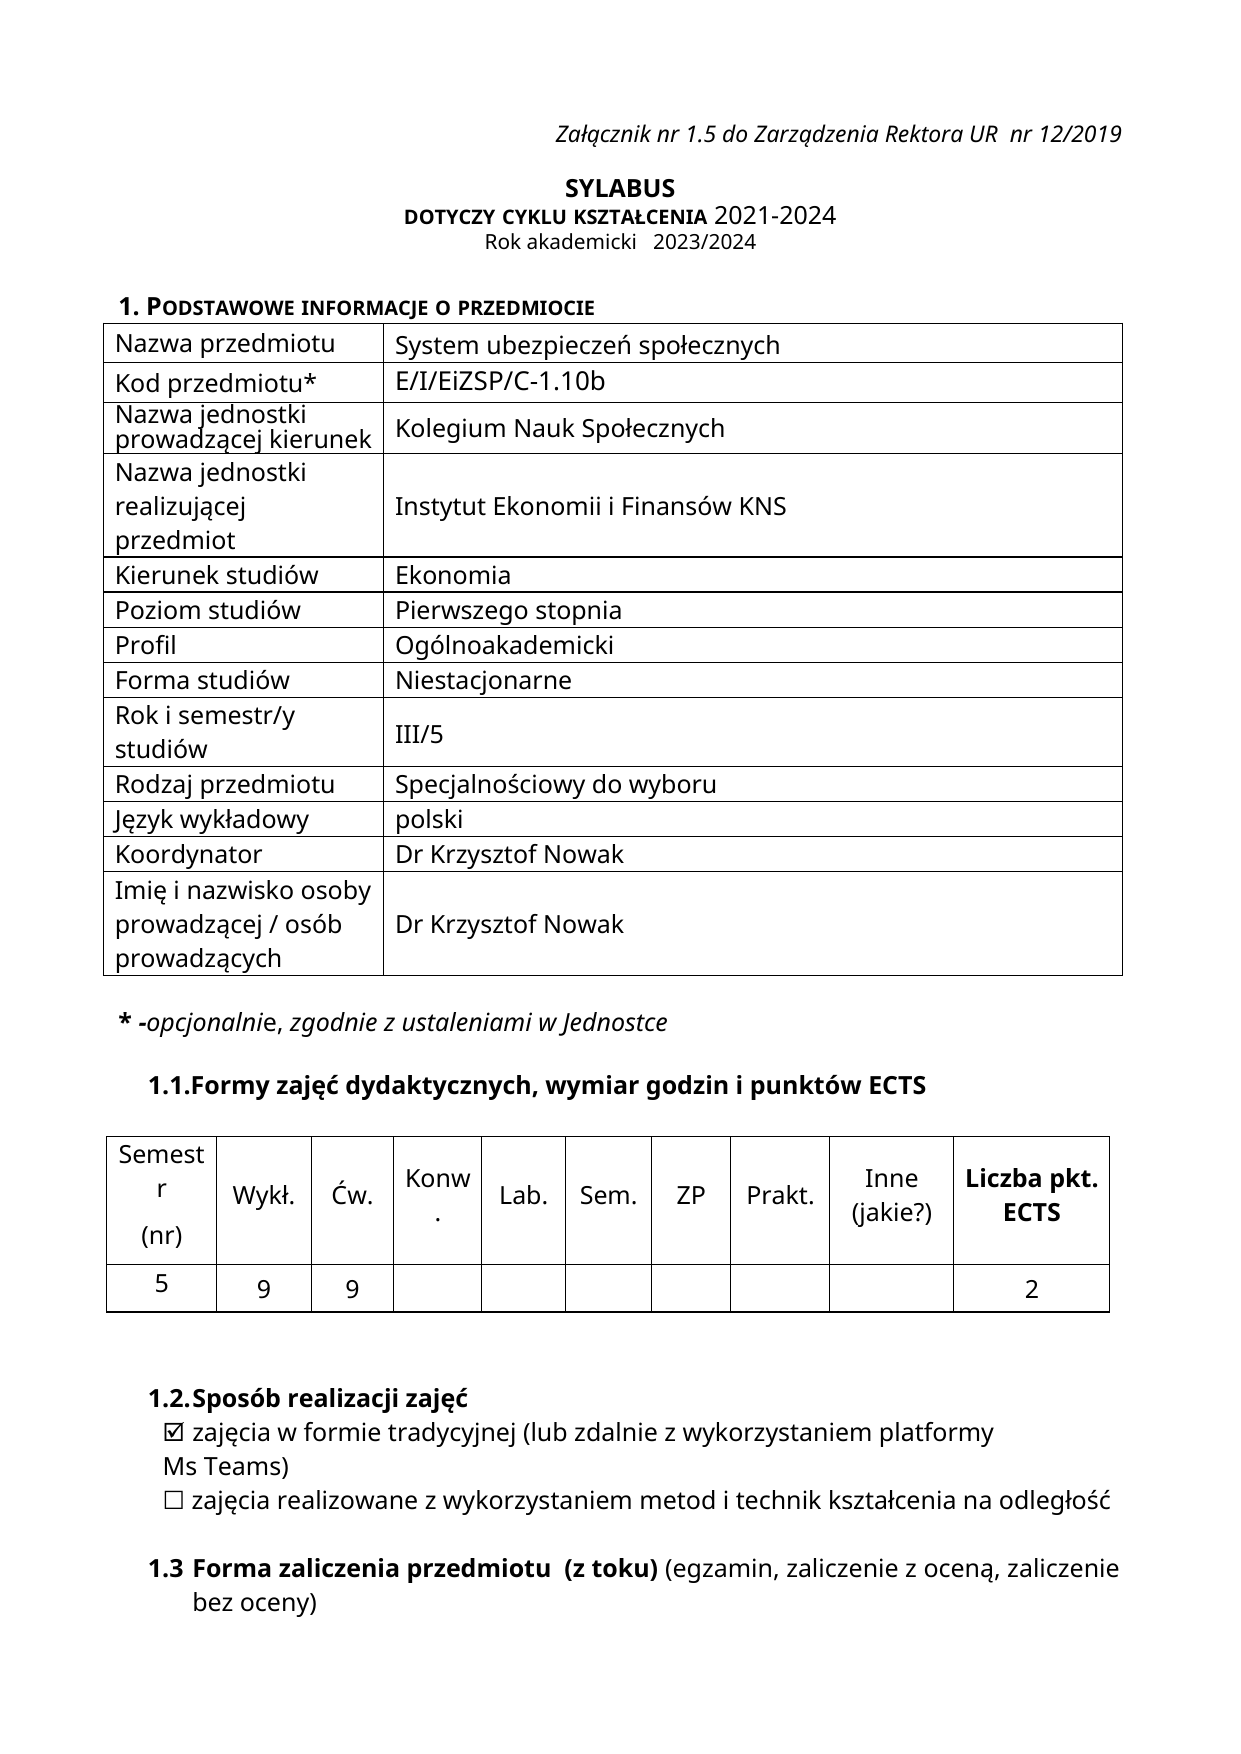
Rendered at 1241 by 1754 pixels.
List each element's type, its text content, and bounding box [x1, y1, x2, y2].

table_header Prakt. [731, 1137, 829, 1264]
table_cell Poziom studiów [104, 593, 383, 627]
table_cell Nazwa jednostki prowadzącej kierunek [104, 403, 383, 453]
table_cell Forma studiów [104, 663, 383, 697]
table_header System ubezpieczeń społecznych [384, 324, 1122, 362]
table_cell Dr Krzysztof Nowak [384, 872, 1122, 974]
table_cell Dr Krzysztof Nowak [384, 837, 1122, 871]
table_cell [830, 1265, 953, 1311]
table_cell polski [384, 802, 1122, 836]
table_cell Profil [104, 628, 383, 662]
table_cell Ekonomia [384, 558, 1122, 591]
table_header Inne (jakie?) [830, 1137, 953, 1264]
table_cell Kolegium Nauk Społecznych [384, 403, 1122, 453]
table_cell E/I/EiZSP/C-1.10b [384, 363, 1122, 402]
table_header Nazwa przedmiotu [104, 324, 383, 362]
table_cell Specjalnościowy do wyboru [384, 767, 1122, 801]
table_header Liczba pkt. ECTS [954, 1137, 1109, 1264]
table_cell [482, 1265, 565, 1311]
table_header Ćw. [312, 1137, 393, 1264]
table_cell [394, 1265, 481, 1311]
table_cell Pierwszego stopnia [384, 593, 1122, 627]
table_header Wykł. [217, 1137, 311, 1264]
text zajęcia w formie tradycyjnej (lub zdalnie z wykorzystaniem platformy Ms Teams) [162, 1415, 1122, 1483]
table_cell Rodzaj przedmiotu [104, 767, 383, 801]
table_cell 9 [217, 1265, 311, 1311]
table_cell [652, 1265, 730, 1311]
text Rok akademicki 2023/2024 [118, 229, 1122, 254]
text * -opcjonalnie, zgodnie z ustaleniami w Jednostce [118, 1005, 1122, 1039]
table_cell Instytut Ekonomii i Finansów KNS [384, 454, 1122, 556]
text SYLABUS [118, 170, 1122, 204]
table_cell Imię i nazwisko osoby prowadzącej / osób prowadzących [104, 872, 383, 974]
text dotyczy cyklu kształcenia 2021-2024 [118, 204, 1122, 229]
table_cell III/5 [384, 698, 1122, 766]
table_cell 9 [312, 1265, 393, 1311]
table_cell [566, 1265, 651, 1311]
table_cell 5 [107, 1265, 216, 1311]
table_cell Koordynator [104, 837, 383, 871]
text 1.3 Forma zaliczenia przedmiotu (z toku) (egzamin, zaliczenie z oceną, zaliczenie bez oceny) [148, 1551, 1122, 1619]
text 1. Podstawowe informacje o przedmiocie [118, 288, 1122, 322]
table_header Lab. [482, 1137, 565, 1264]
table_cell 2 [954, 1265, 1109, 1311]
table_cell [731, 1265, 829, 1311]
table_header Konw. [394, 1137, 481, 1264]
table_cell Ogólnoakademicki [384, 628, 1122, 662]
table_header Sem. [566, 1137, 651, 1264]
text ☐ zajęcia realizowane z wykorzystaniem metod i technik kształcenia na odległość [162, 1483, 1122, 1517]
table_cell Nazwa jednostki realizującej przedmiot [104, 454, 383, 556]
text 1.2. Sposób realizacji zajęć [148, 1381, 1122, 1415]
table_cell Niestacjonarne [384, 663, 1122, 697]
table_cell Język wykładowy [104, 802, 383, 836]
table_header ZP [652, 1137, 730, 1264]
table_cell Rok i semestr/y studiów [104, 698, 383, 766]
table_header Semestr (nr) [107, 1137, 216, 1264]
text Załącznik nr 1.5 do Zarządzenia Rektora UR nr 12/2019 [118, 118, 1122, 149]
text 1.1.Formy zajęć dydaktycznych, wymiar godzin i punktów ECTS [148, 1068, 1122, 1102]
table_cell Kierunek studiów [104, 558, 383, 591]
table_cell Kod przedmiotu* [104, 363, 383, 402]
